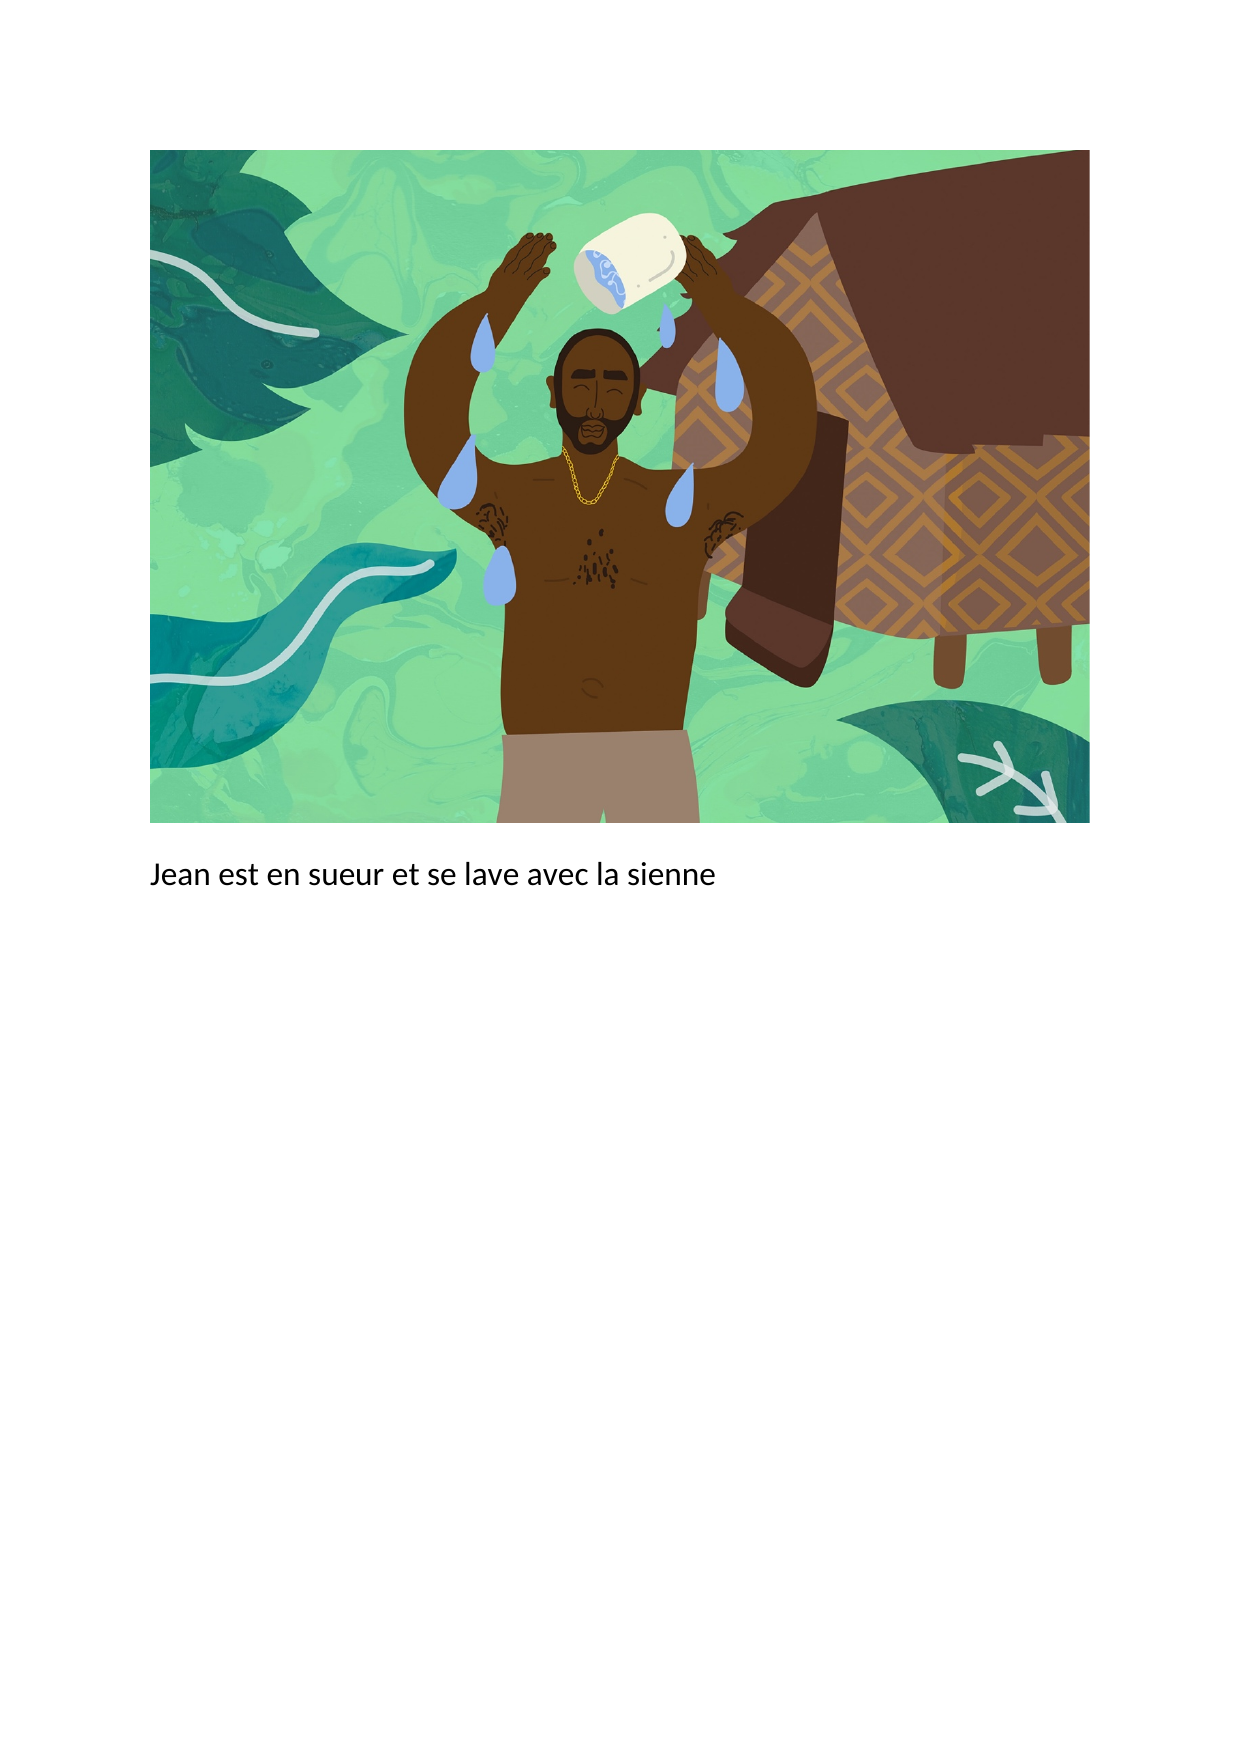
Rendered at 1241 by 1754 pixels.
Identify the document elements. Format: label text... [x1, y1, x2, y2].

picture [150, 150, 1090, 823]
text Jean est en sueur et se lave avec la sienne [150, 853, 1090, 894]
